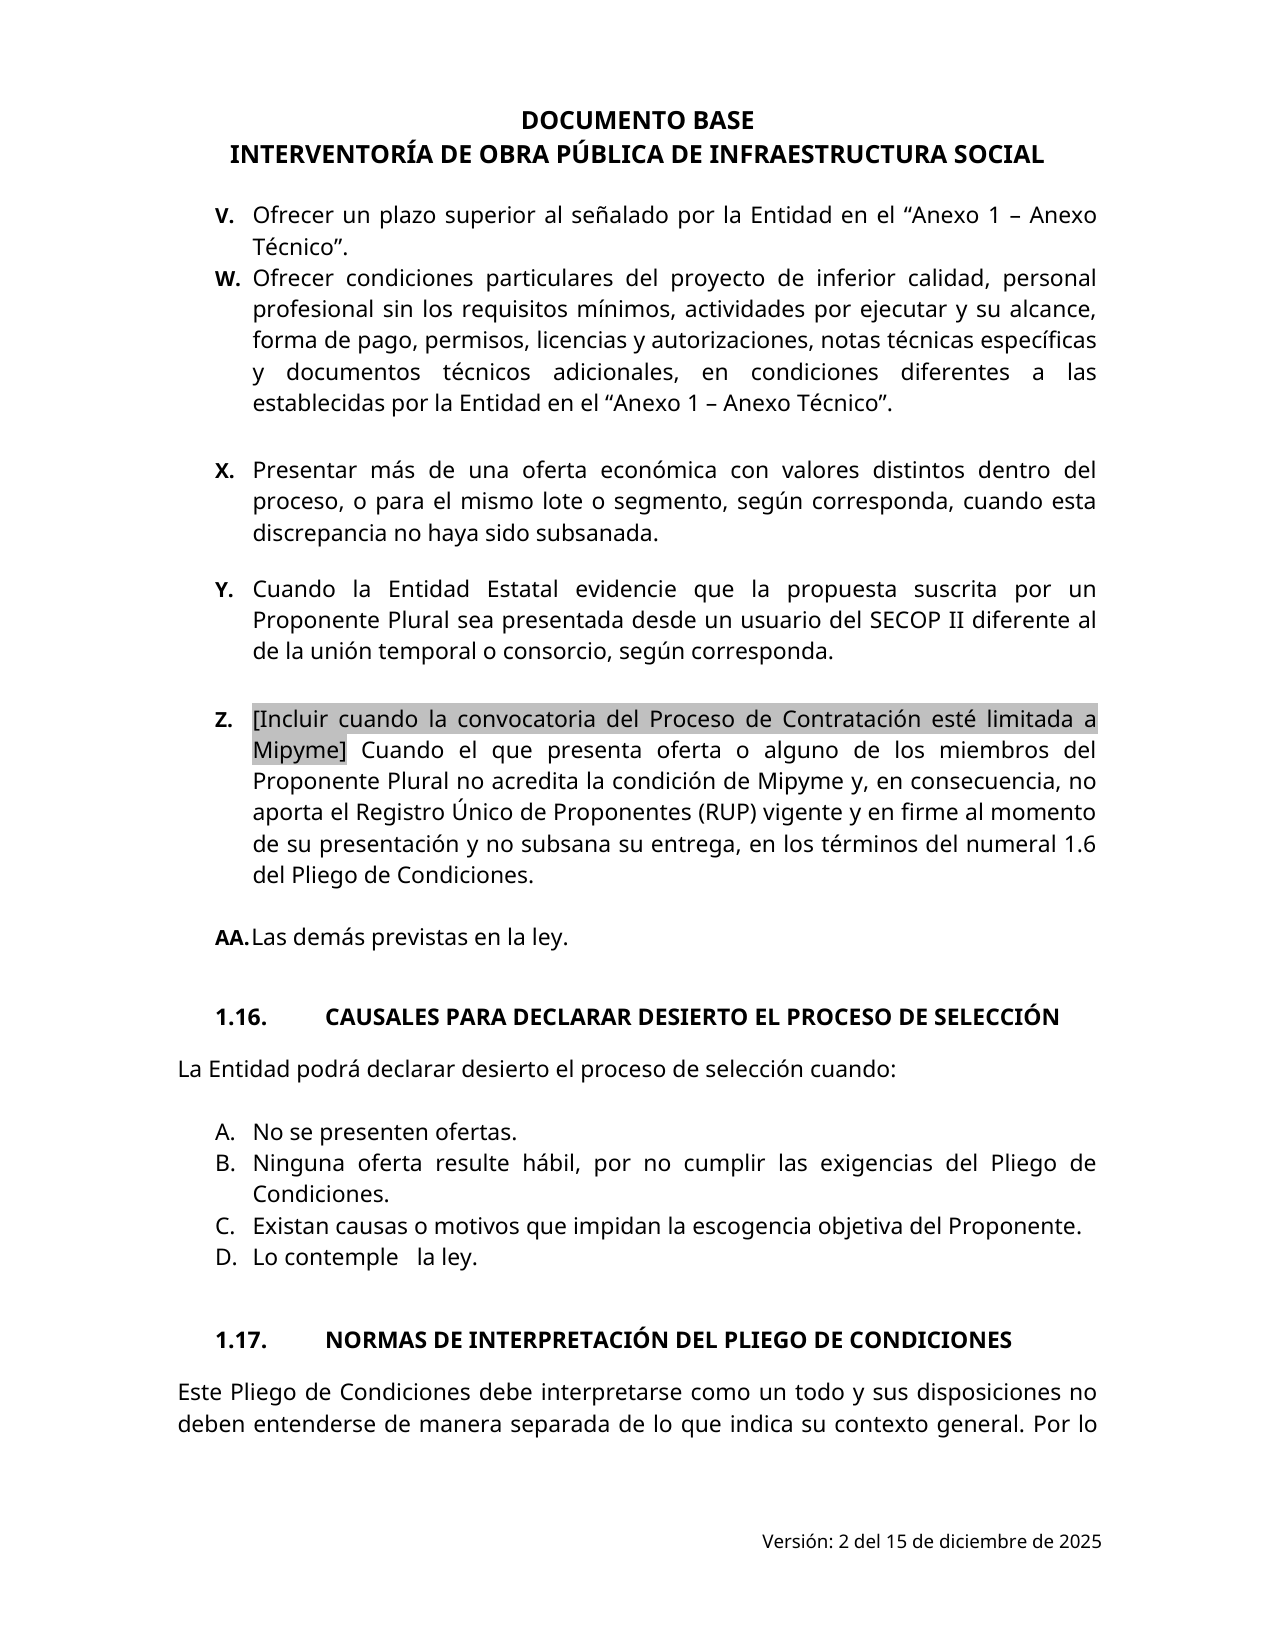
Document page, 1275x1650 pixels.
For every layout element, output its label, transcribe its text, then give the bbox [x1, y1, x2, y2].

list Lo contemple la ley. [215, 1241, 1098, 1272]
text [177, 1376, 1098, 1439]
text 1.16. CAUSALES PARA DECLARAR DESIERTO EL PROCESO DE SELECCIÓN [215, 1001, 1098, 1033]
list Presentar más de una oferta económica con valores distintos dentro del proceso, o para el mismo lote o segmento, según corresponda, cuando esta discrepancia no haya sido subsanada. [215, 454, 1098, 548]
list Ofrecer condiciones particulares del proyecto de inferior calidad, personal profesional sin los requisitos mínimos, actividades por ejecutar y su alcance, forma de pago, permisos, licencias y autorizaciones, notas técnicas específicas y documentos técnicos adicionales, en condiciones diferentes a las establecidas por la Entidad en el “Anexo 1 – Anexo Técnico”. [215, 262, 1098, 418]
list [Incluir cuando la convocatoria del Proceso de Contratación esté limitada a Mipyme] Cuando el que presenta oferta o alguno de los miembros del Proponente Plural no acredita la condición de Mipyme y, en consecuencia, no aporta el Registro Único de Proponentes (RUP) vigente y en firme al momento de su presentación y no subsana su entrega, en los términos del numeral 1.6 del Pliego de Condiciones. [215, 702, 1098, 890]
list No se presenten ofertas. [215, 1116, 1098, 1147]
list Ofrecer un plazo superior al señalado por la Entidad en el “Anexo 1 – Anexo Técnico”. [215, 199, 1098, 262]
list Las demás previstas en la ley. [215, 921, 1098, 952]
text La Entidad podrá declarar desierto el proceso de selección cuando: [177, 1053, 1098, 1085]
list Cuando la Entidad Estatal evidencie que la propuesta suscrita por un Proponente Plural sea presentada desde un usuario del SECOP II diferente al de la unión temporal o consorcio, según corresponda. [215, 573, 1098, 667]
text 1.17. NORMAS DE INTERPRETACIÓN DEL PLIEGO DE CONDICIONES [215, 1324, 1098, 1356]
list Ninguna oferta resulte hábil, por no cumplir las exigencias del Pliego de Condiciones. [215, 1147, 1098, 1210]
list Existan causas o motivos que impidan la escogencia objetiva del Proponente. [215, 1210, 1098, 1241]
